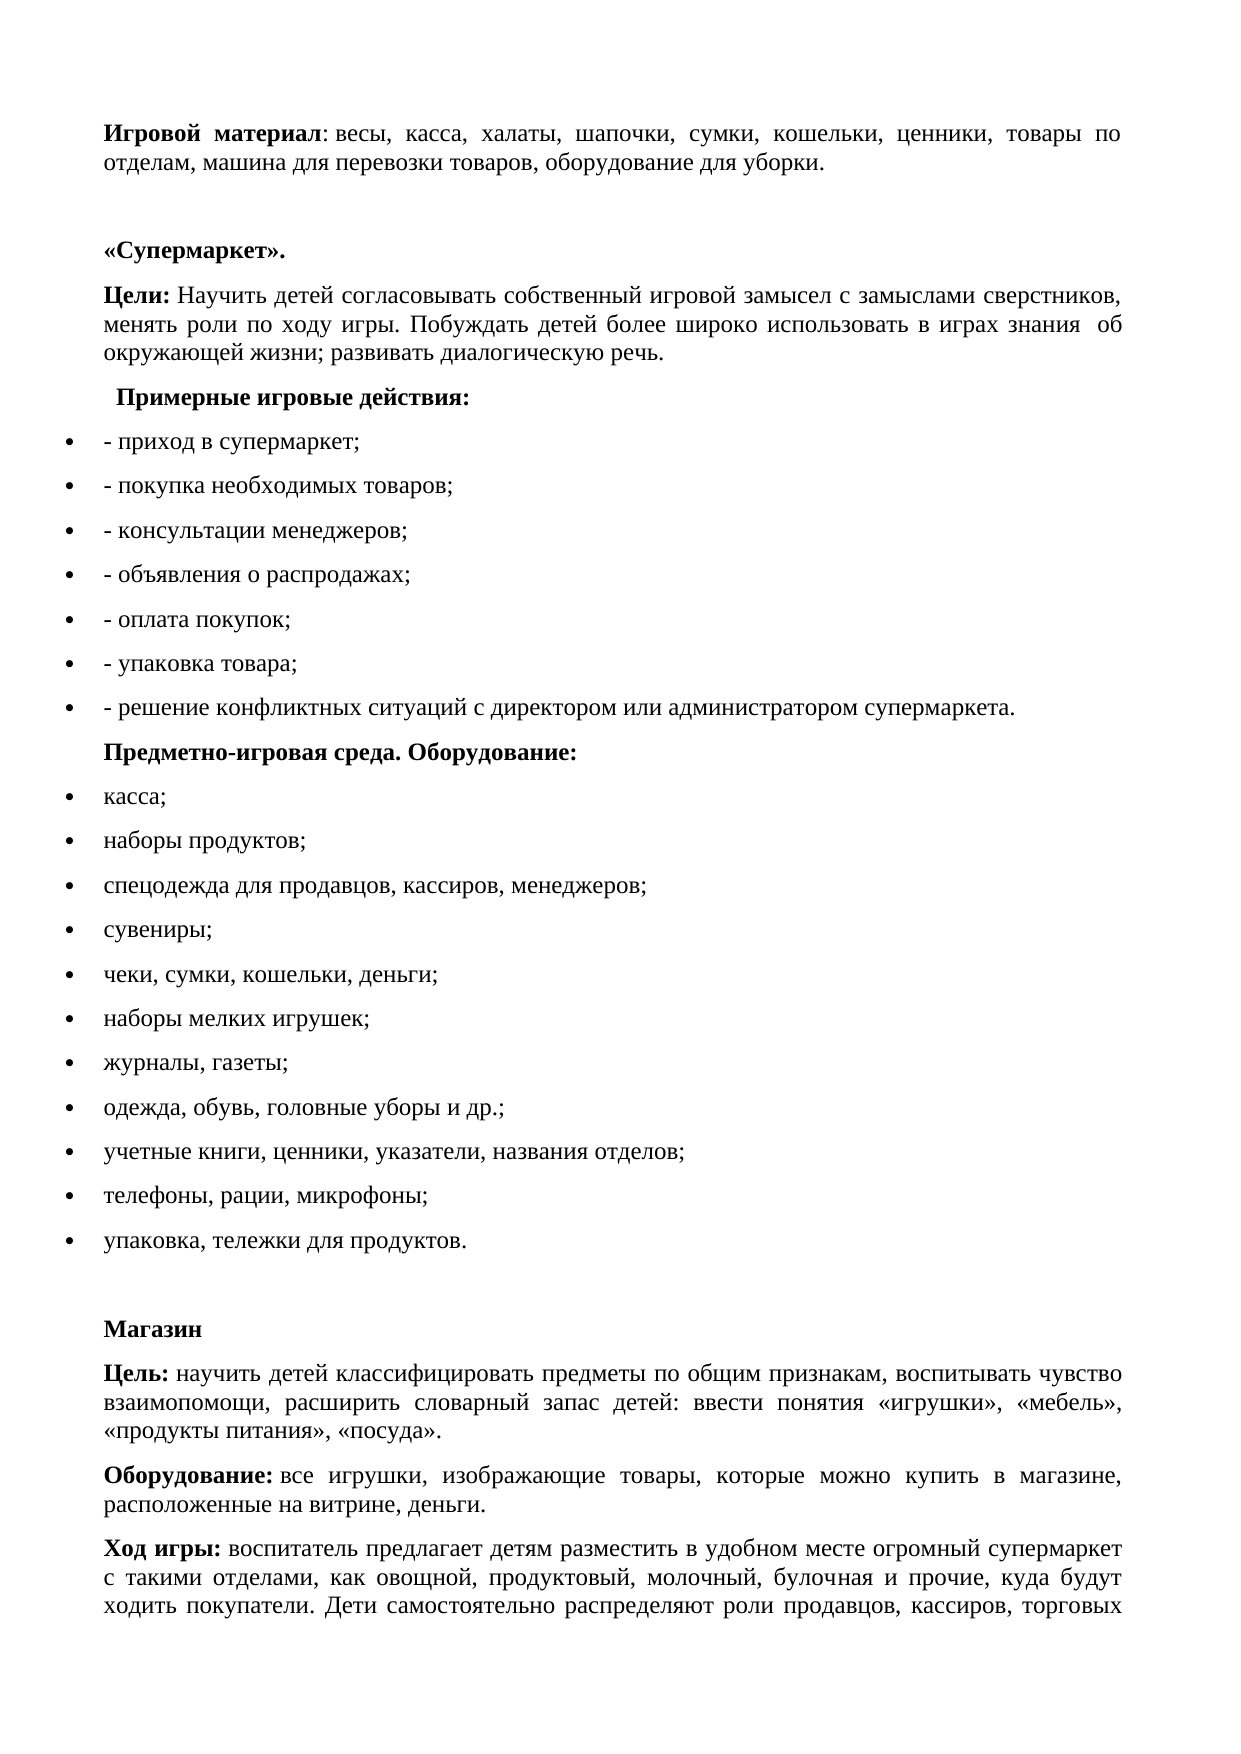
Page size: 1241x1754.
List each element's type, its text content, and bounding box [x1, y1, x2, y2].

list - объявления о распродажах; [66, 559, 1122, 588]
text «Супермаркет». [103, 236, 1122, 264]
list - приход в супермаркет; [66, 426, 1122, 455]
list - покупка необходимых товаров; [66, 471, 1122, 499]
list спецодежда для продавцов, кассиров, менеджеров; [66, 870, 1122, 899]
text Магазин [103, 1314, 1122, 1342]
list телефоны, рации, микрофоны; [66, 1181, 1122, 1209]
list касса; [66, 781, 1122, 810]
text Оборудование: все игрушки, изображающие товары, которые можно купить в магазине, расположенные на витрине, деньги. [103, 1460, 1122, 1517]
list сувениры; [66, 914, 1122, 943]
list - упаковка товара; [66, 648, 1122, 677]
list - решение конфликтных ситуаций с директором или администратором супермаркета. [66, 692, 1122, 721]
text Цели: Научить детей согласовывать собственный игровой замысел с замыслами сверстников, менять роли по ходу игры. Побуждать детей более широко использовать в играх знания об окружающей жизни; развивать диалогическую речь. [103, 280, 1122, 366]
text Цель: научить детей классифицировать предметы по общим признакам, воспитывать чувство взаимопомощи, расширить словарный запас детей: ввести понятия «игрушки», «мебель», «продукты питания», «посуда». [103, 1358, 1122, 1444]
list наборы продуктов; [66, 826, 1122, 854]
list упаковка, тележки для продуктов. [66, 1225, 1122, 1254]
text Предметно-игровая среда. Оборудование: [103, 737, 1122, 766]
text Примерные игровые действия: [103, 382, 1122, 411]
list - оплата покупок; [66, 604, 1122, 632]
list журналы, газеты; [66, 1047, 1122, 1076]
list учетные книги, ценники, указатели, названия отделов; [66, 1136, 1122, 1165]
text Игровой материал: весы, касса, халаты, шапочки, сумки, кошельки, ценники, товары по отделам, машина для перевозки товаров, оборудование для уборки. [103, 118, 1122, 176]
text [103, 1533, 1122, 1619]
list одежда, обувь, головные уборы и др.; [66, 1092, 1122, 1121]
list чеки, сумки, кошельки, деньги; [66, 959, 1122, 987]
list наборы мелких игрушек; [66, 1003, 1122, 1032]
list - консультации менеджеров; [66, 515, 1122, 544]
